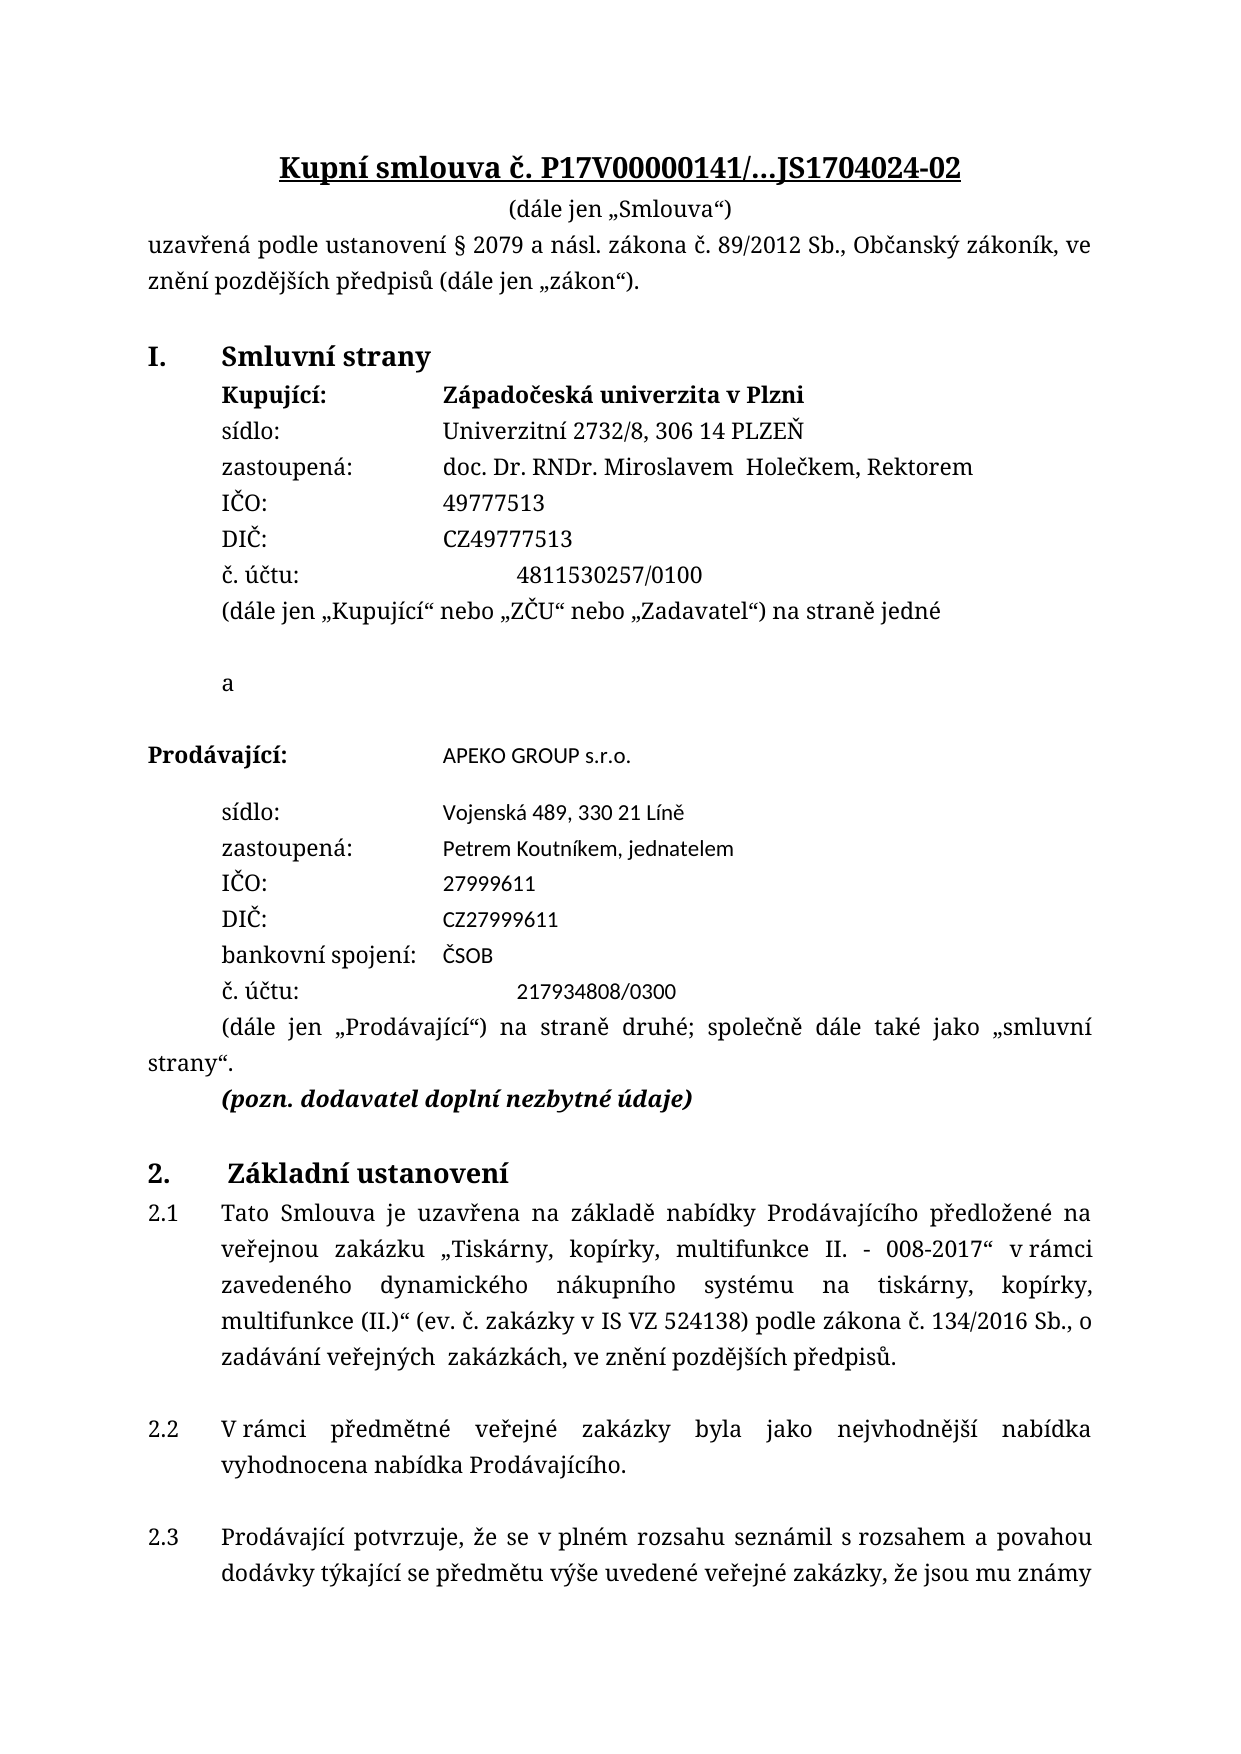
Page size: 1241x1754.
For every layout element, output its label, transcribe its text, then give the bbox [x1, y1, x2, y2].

text 2.2 V rámci předmětné veřejné zakázky byla jako nejvhodnější nabídka vyhodnocena nabídka Prodávajícího. [148, 1413, 1093, 1480]
text DIČ: CZ49777513 [221, 523, 1093, 554]
text IČO: 27999611 [221, 867, 1093, 899]
text zastoupená: doc. Dr. RNDr. Miroslavem Holečkem, Rektorem [221, 451, 1093, 482]
text sídlo: Vojenská 489, 330 21 Líně [221, 796, 1093, 827]
text (dále jen „Smlouva“) [148, 193, 1093, 224]
text IČO: 49777513 [221, 487, 1093, 518]
text uzavřená podle ustanovení § 2079 a násl. zákona č. 89/2012 Sb., Občanský zákoník, ve znění pozdějších předpisů (dále jen „zákon“). [148, 229, 1093, 296]
text (dále jen „Kupující“ nebo „ZČU“ nebo „Zadavatel“) na straně jedné [221, 595, 1093, 626]
text Prodávající: APEKO GROUP s.r.o. [148, 739, 1093, 770]
text sídlo: Univerzitní 2732/8, 306 14 PLZEŇ [221, 415, 1093, 447]
text 2. Základní ustanovení [148, 1155, 1093, 1192]
text I. Smluvní strany [148, 337, 1093, 374]
text Kupující: Západočeská univerzita v Plzni [221, 379, 1093, 411]
text bankovní spojení: ČSOB [221, 939, 1093, 971]
text 2.1 Tato Smlouva je uzavřena na základě nabídky Prodávajícího předložené na veřejnou zakázku „Tiskárny, kopírky, multifunkce II. - 008-2017“ v rámci zavedeného dynamického nákupního systému na tiskárny, kopírky, multifunkce (II.)“ (ev. č. zakázky v IS VZ 524138) podle zákona č. 134/2016 Sb., o zadávání veřejných zakázkách, ve znění pozdějších předpisů. [148, 1197, 1093, 1372]
text (pozn. dodavatel doplní nezbytné údaje) [148, 1083, 1093, 1114]
text č. účtu: 4811530257/0100 [221, 559, 1093, 590]
text zastoupená: Petrem Koutníkem, jednatelem [221, 831, 1093, 863]
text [148, 1521, 1093, 1588]
text (dále jen „Prodávající“) na straně druhé; společně dále také jako „smluvní strany“. [148, 1011, 1093, 1078]
text DIČ: CZ27999611 [221, 903, 1093, 934]
text Kupní smlouva č. P17V00000141/...JS1704024-02 [148, 148, 1093, 187]
text č. účtu: 217934808/0300 [221, 975, 1093, 1006]
text a [221, 667, 1093, 698]
